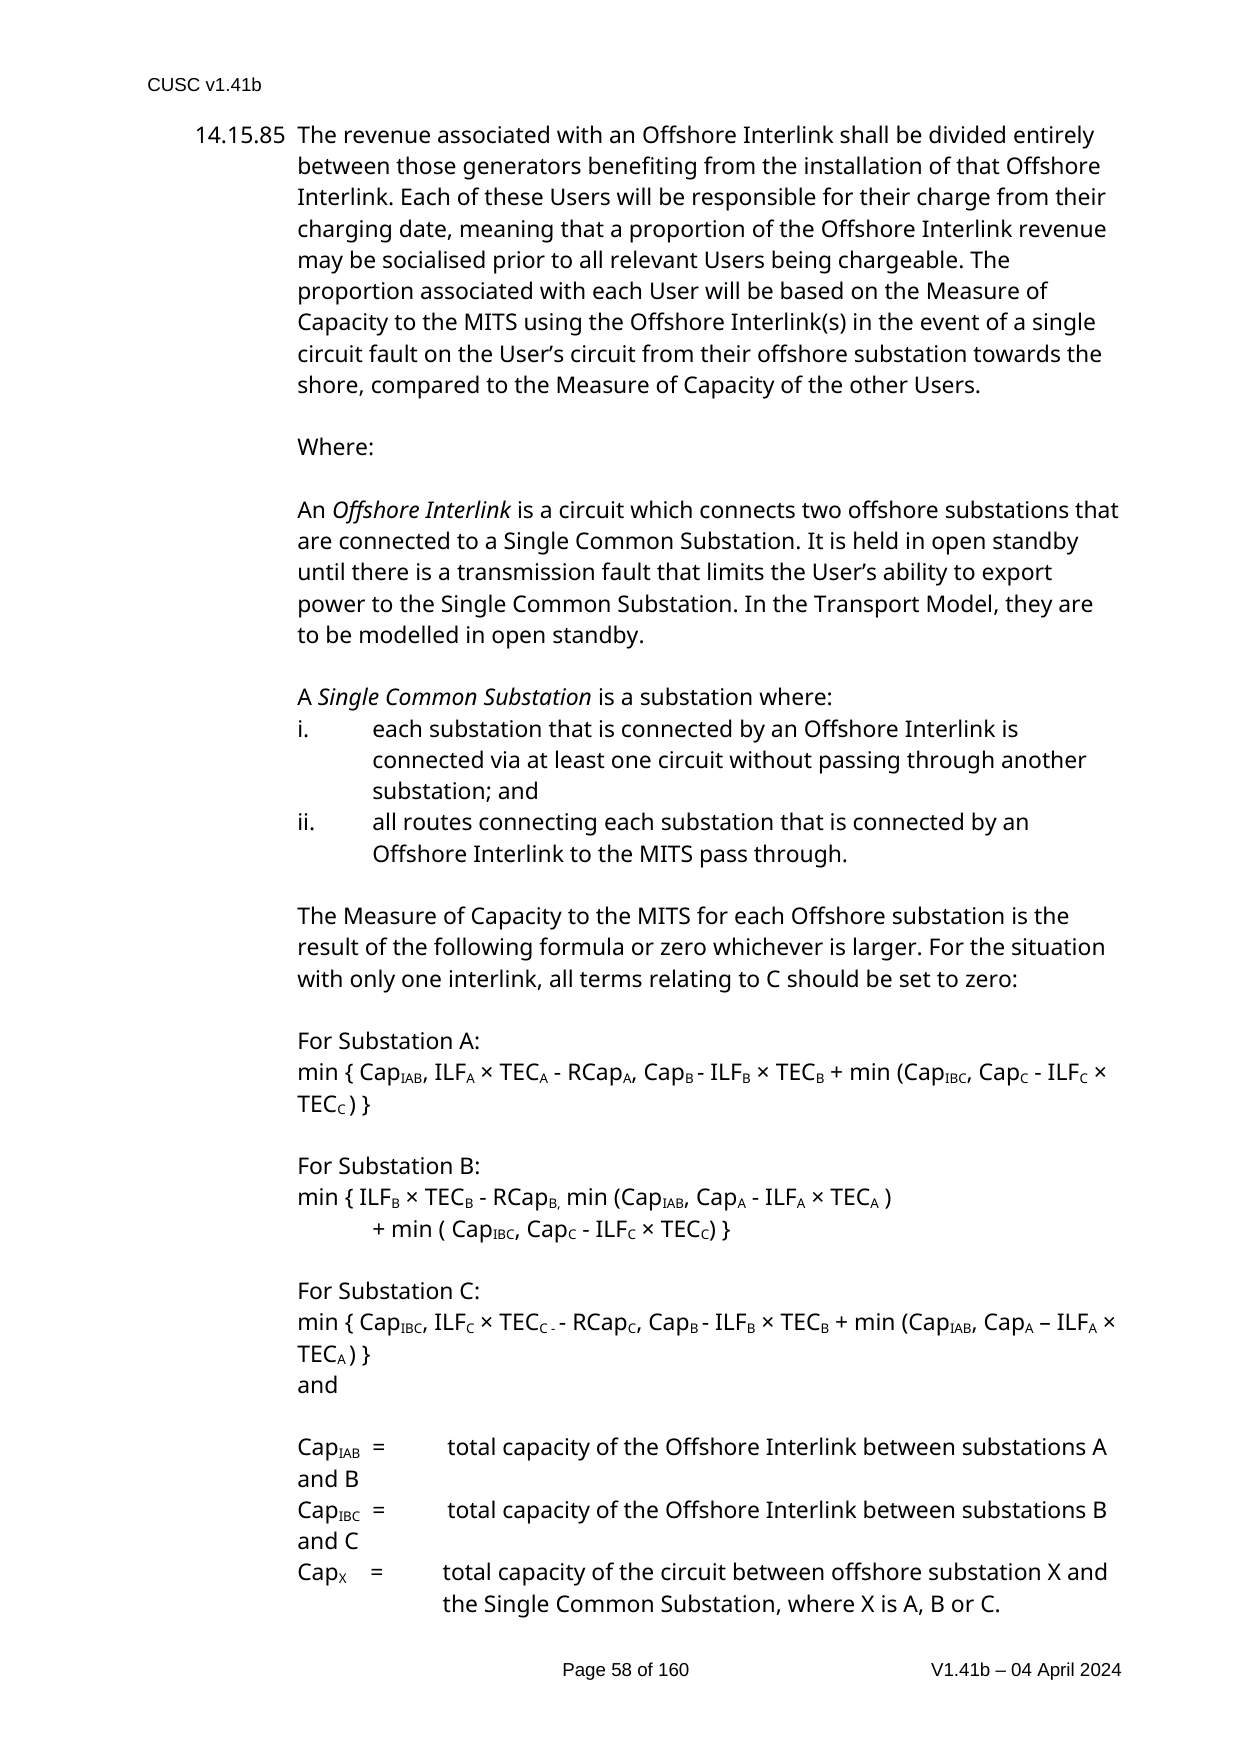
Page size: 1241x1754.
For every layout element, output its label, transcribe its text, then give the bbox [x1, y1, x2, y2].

text CapIBC = total capacity of the Offshore Interlink between substations B and C [297, 1494, 1121, 1556]
text min { CapIBC, ILFC × TECC - - RCapC, CapB - ILFB × TECB + min (CapIAB, CapA – ILFA × TECA ) } [297, 1306, 1121, 1369]
text An Offshore Interlink is a circuit which connects two offshore substations that are connected to a Single Common Substation. It is held in open standby until there is a transmission fault that limits the User’s ability to export power to the Single Common Substation. In the Transport Model, they are to be modelled in open standby. [297, 494, 1121, 650]
text CapX = total capacity of the circuit between offshore substation X and the Single Common Substation, where X is A, B or C. [297, 1556, 1121, 1619]
text CapIAB = total capacity of the Offshore Interlink between substations A and B [297, 1431, 1121, 1494]
text For Substation B: [297, 1150, 1121, 1181]
text The Measure of Capacity to the MITS for each Offshore substation is the result of the following formula or zero whichever is larger. For the situation with only one interlink, all terms relating to C should be set to zero: [297, 900, 1121, 994]
text and [297, 1369, 1121, 1400]
text For Substation A: [297, 1025, 1121, 1056]
text For Substation C: [297, 1275, 1121, 1306]
text min { ILFB × TECB - RCapB, min (CapIAB, CapA - ILFA × TECA ) [297, 1181, 1121, 1212]
text + min ( CapIBC, CapC - ILFC × TECC) } [297, 1212, 1121, 1244]
text 14.15.85 The revenue associated with an Offshore Interlink shall be divided entirely between those generators benefiting from the installation of that Offshore Interlink. Each of these Users will be responsible for their charge from their charging date, meaning that a proportion of the Offshore Interlink revenue may be socialised prior to all relevant Users being chargeable. The proportion associated with each User will be based on the Measure of Capacity to the MITS using the Offshore Interlink(s) in the event of a single circuit fault on the User’s circuit from their offshore substation towards the shore, compared to the Measure of Capacity of the other Users. [147, 119, 1121, 400]
text min { CapIAB, ILFA × TECA - RCapA, CapB - ILFB × TECB + min (CapIBC, CapC - ILFC × TECC ) } [297, 1056, 1121, 1119]
text A Single Common Substation is a substation where: [297, 681, 1121, 712]
text ii. all routes connecting each substation that is connected by an Offshore Interlink to the MITS pass through. [297, 806, 1121, 869]
text i. each substation that is connected by an Offshore Interlink is connected via at least one circuit without passing through another substation; and [297, 712, 1121, 806]
text Where: [222, 431, 1121, 462]
